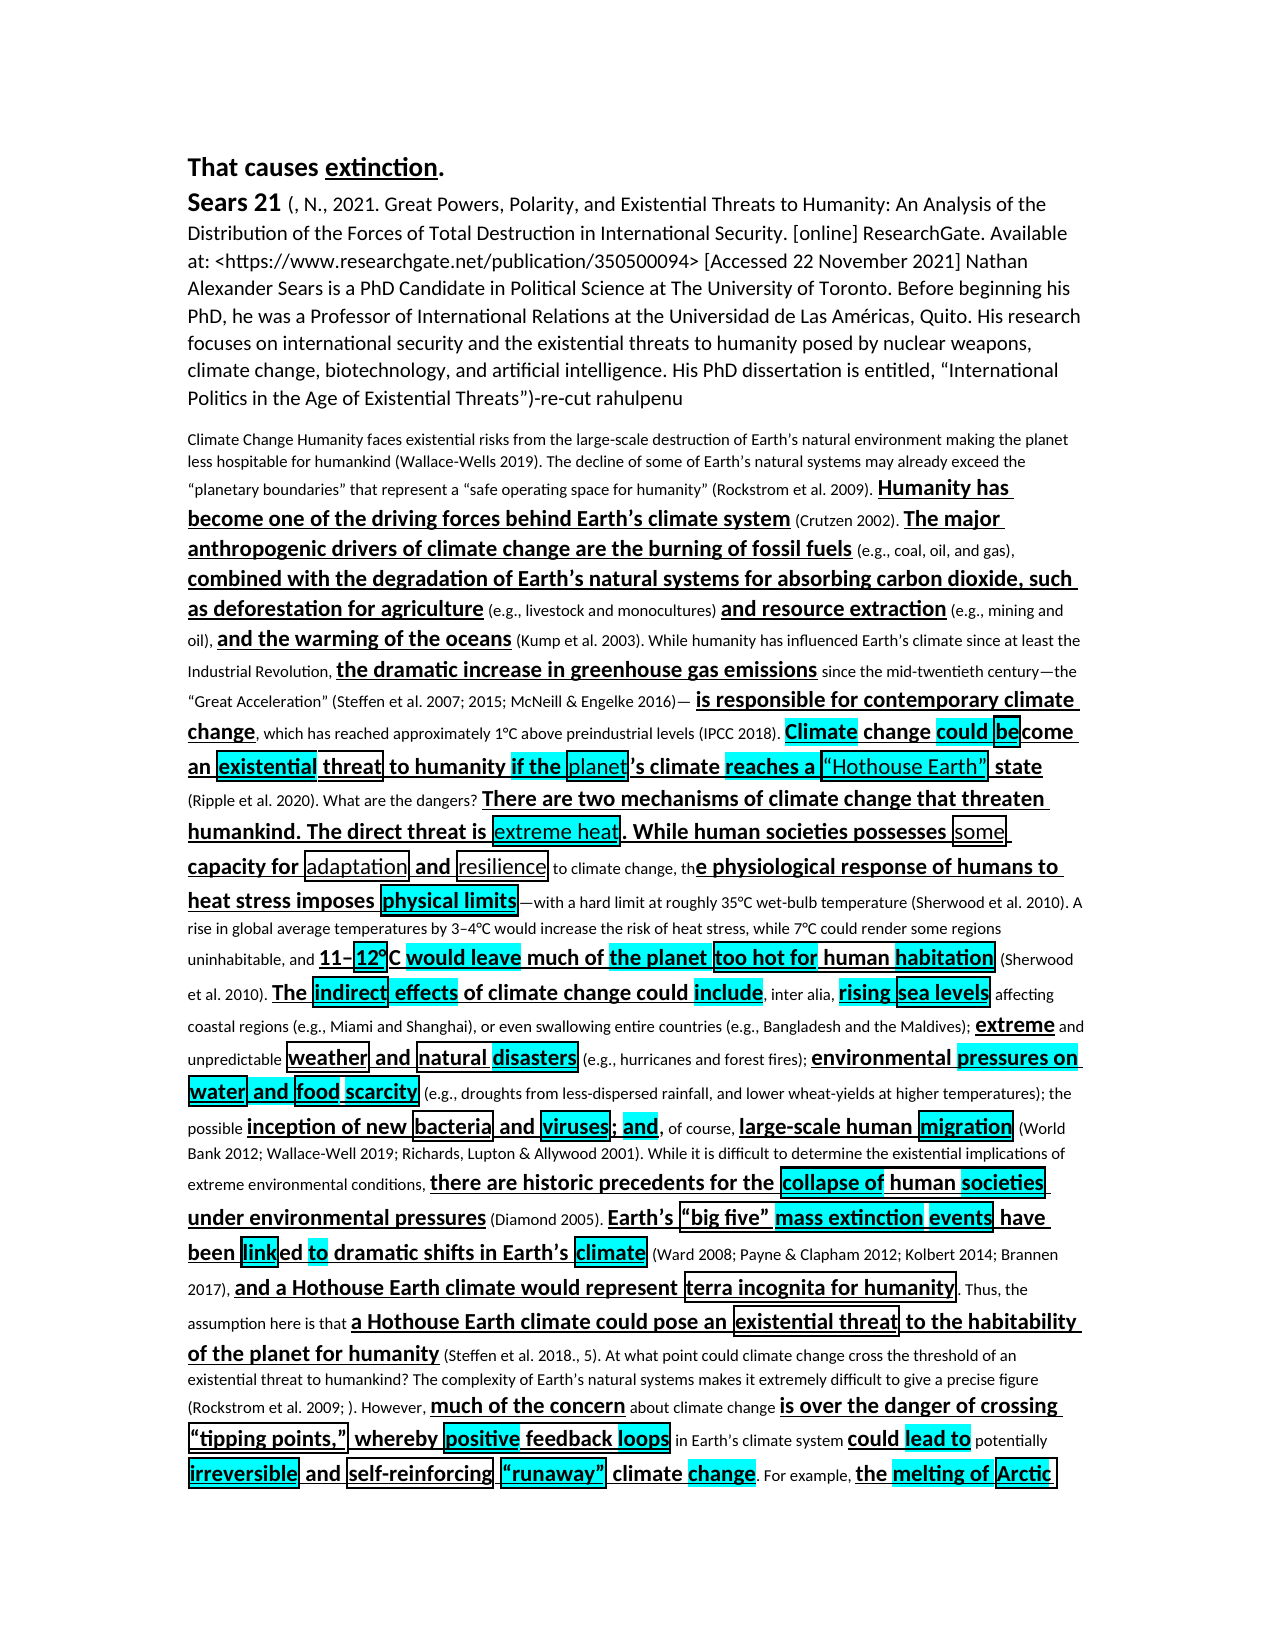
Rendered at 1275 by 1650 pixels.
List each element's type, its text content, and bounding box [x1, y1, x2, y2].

subtitle That causes extinction. [187, 150, 1087, 183]
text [187, 429, 1087, 1489]
text Sears 21 (, N., 2021. Great Powers, Polarity, and Existential Threats to Humanity: An Analysis of the Distribution of the Forces of Total Destruction in International Security. [online] ResearchGate. Available at: <https://www.researchgate.net/publication/350500094> [Accessed 22 November 2021] Nathan Alexander Sears is a PhD Candidate in Political Science at The University of Toronto. Before beginning his PhD, he was a Professor of International Relations at the Universidad de Las Américas, Quito. His research focuses on international security and the existential threats to humanity posed by nuclear weapons, climate change, biotechnology, and artificial intelligence. His PhD dissertation is entitled, “International Politics in the Age of Existential Threats”)-re-cut rahulpenu [187, 186, 1087, 410]
